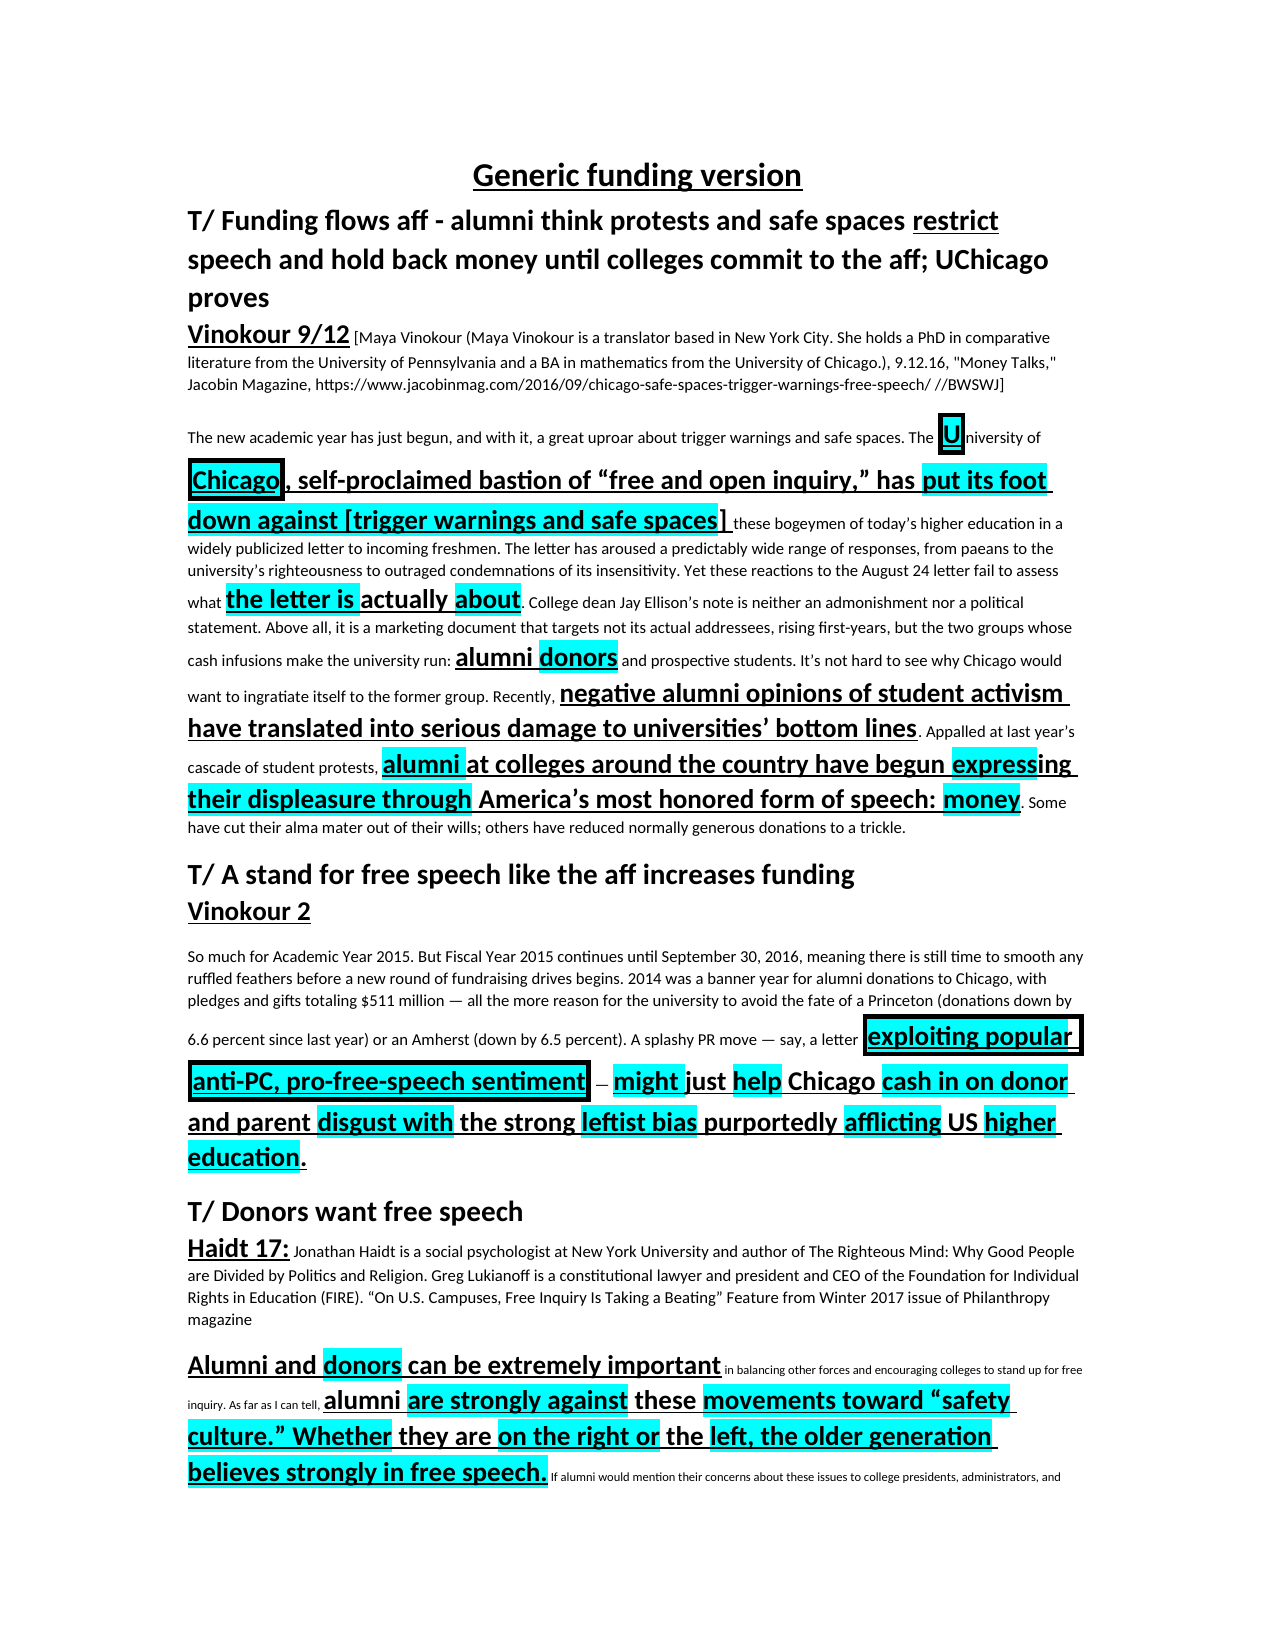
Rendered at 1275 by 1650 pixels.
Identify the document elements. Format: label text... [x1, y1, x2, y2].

text Vinokour 9/12 [Maya Vinokour (Maya Vinokour is a translator based in New York City. She holds a PhD in comparative literature from the University of Pennsylvania and a BA in mathematics from the University of Chicago.), 9.12.16, "Money Talks," Jacobin Magazine, https://www.jacobinmag.com/2016/09/chicago-safe-spaces-trigger-warnings-free-speech/ //BWSWJ] [187, 318, 1087, 394]
text The new academic year has just begun, and with it, a great uproar about trigger warnings and safe spaces. The University of Chicago, self-proclaimed bastion of “free and open inquiry,” has put its foot down against [trigger warnings and safe spaces] these bogeymen of today’s higher education in a widely publicized letter to incoming freshmen. The letter has aroused a predictably wide range of responses, from paeans to the university’s righteousness to outraged condemnations of its insensitivity. Yet these reactions to the August 24 letter fail to assess what the letter is actually about. College dean Jay Ellison’s note is neither an admonishment nor a political statement. Above all, it is a marketing document that targets not its actual addressees, rising first-years, but the two groups whose cash infusions make the university run: alumni donors and prospective students. It’s not hard to see why Chicago would want to ingratiate itself to the former group. Recently, negative alumni opinions of student activism have translated into serious damage to universities’ bottom lines. Appalled at last year’s cascade of student protests, alumni at colleges around the country have begun expressing their displeasure through America’s most honored form of speech: money. Some have cut their alma mater out of their wills; others have reduced normally generous donations to a trickle. [187, 413, 1087, 838]
text So much for Academic Year 2015. But Fiscal Year 2015 continues until September 30, 2016, meaning there is still time to smooth any ruffled feathers before a new round of fundraising drives begins. 2014 was a banner year for alumni donations to Chicago, with pledges and gifts totaling $511 million — all the more reason for the university to avoid the fate of a Princeton (donations down by 6.6 percent since last year) or an Amherst (down by 6.5 percent). A splashy PR move — say, a letter exploiting popular anti-PC, pro-free-speech sentiment — might just help Chicago cash in on donor and parent disgust with the strong leftist bias purportedly afflicting US higher education. [187, 947, 1087, 1173]
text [187, 1348, 1087, 1488]
text Haidt 17: Jonathan Haidt is a social psychologist at New York University and author of The Righteous Mind: Why Good People are Divided by Politics and Religion. Greg Lukianoff is a constitutional lawyer and president and CEO of the Foundation for Individual Rights in Education (FIRE). “On U.S. Campuses, Free Inquiry Is Taking a Beating” Feature from Winter 2017 issue of Philanthropy magazine [187, 1231, 1087, 1330]
subtitle T/ Funding flows aff - alumni think protests and safe spaces restrict speech and hold back money until colleges commit to the aff; UChicago proves [187, 202, 1087, 315]
subtitle Generic funding version [187, 154, 1087, 195]
subtitle T/ A stand for free speech like the aff increases funding [187, 856, 1087, 891]
text Vinokour 2 [187, 894, 1087, 927]
subtitle T/ Donors want free speech [187, 1193, 1087, 1228]
